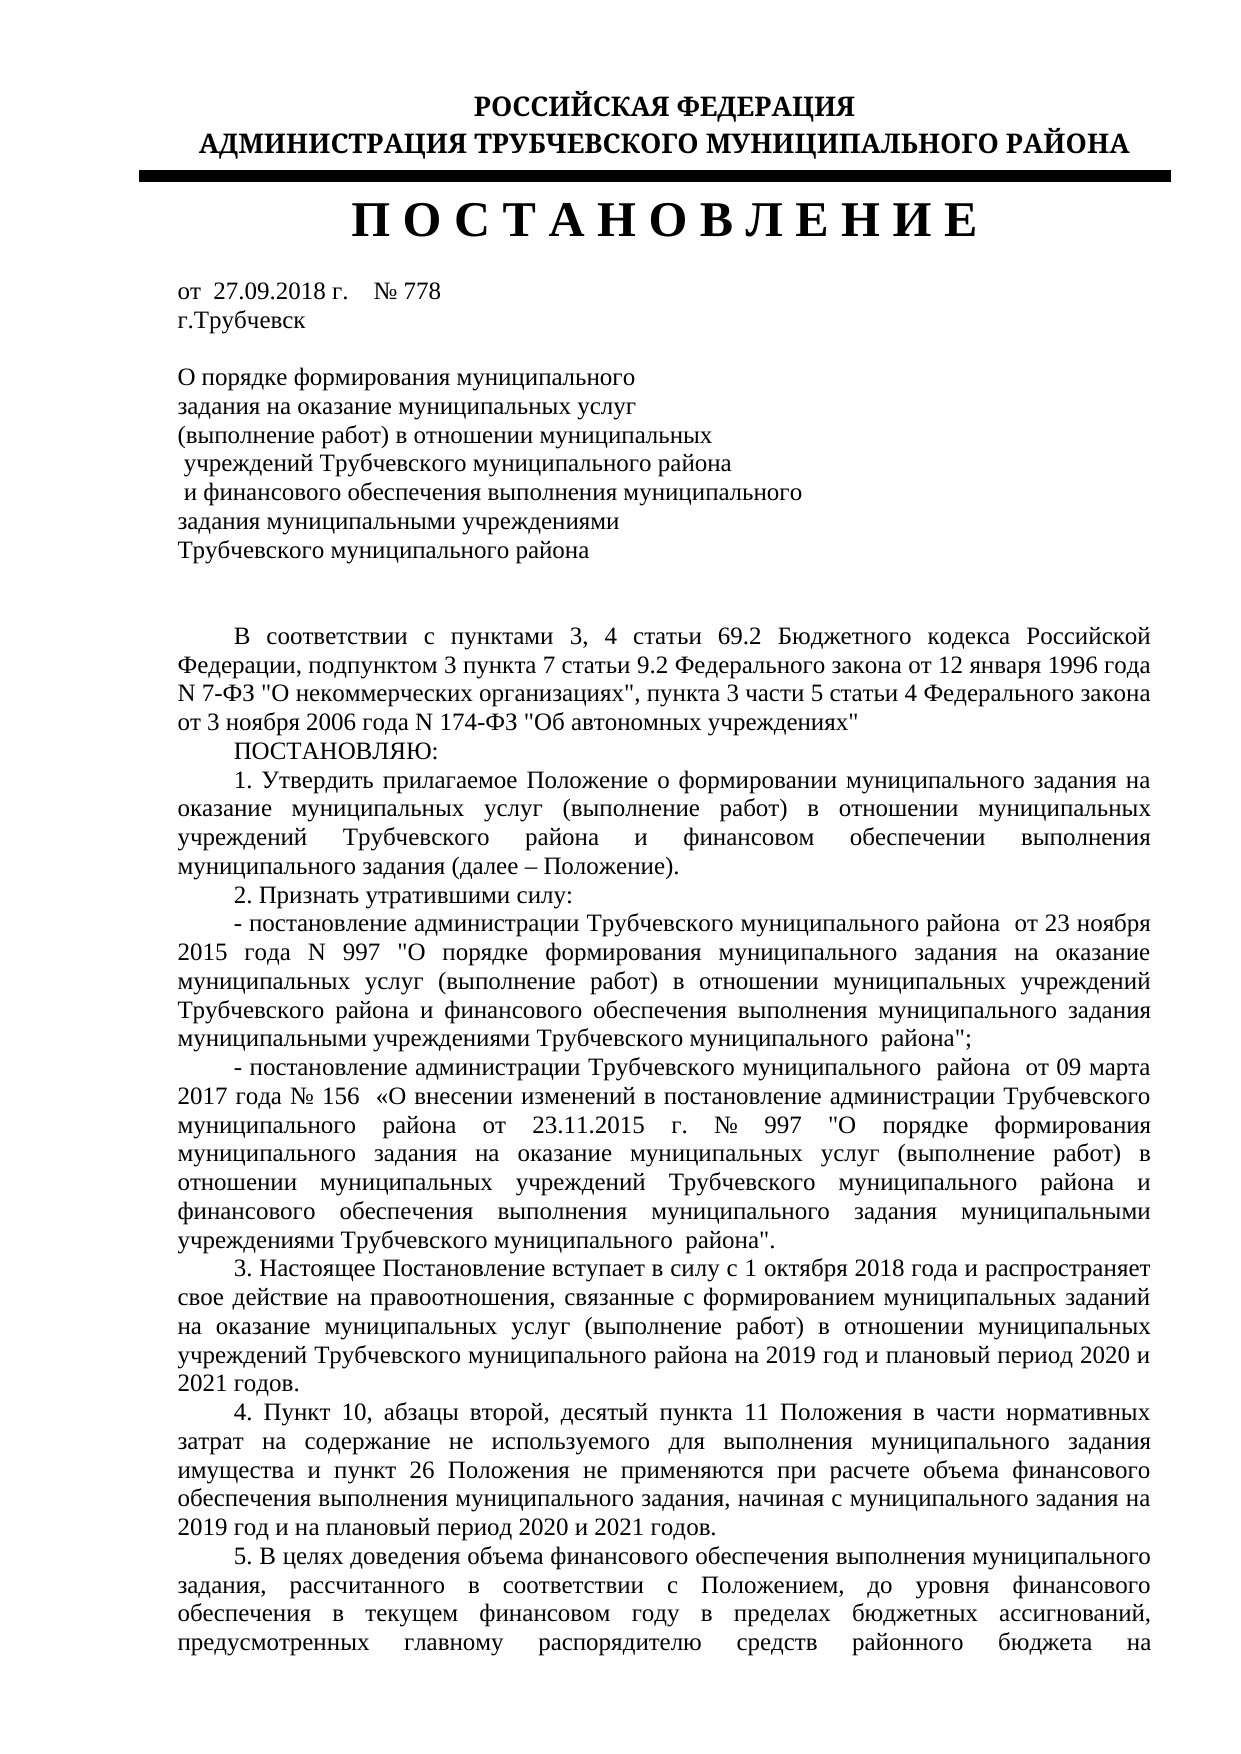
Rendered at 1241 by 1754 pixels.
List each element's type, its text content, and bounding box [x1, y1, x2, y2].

text - постановление администрации Трубчевского муниципального района от 23 ноября 2015 года N 997 "О порядке формирования муниципального задания на оказание муниципальных услуг (выполнение работ) в отношении муниципальных учреждений Трубчевского района и финансового обеспечения выполнения муниципального задания муниципальными учреждениями Трубчевского муниципального района"; [177, 908, 1152, 1052]
text РОССИЙСКАЯ ФЕДЕРАЦИЯ [44, 87, 1152, 124]
title Трубчевского муниципального района [177, 535, 1152, 563]
text ПОСТАНОВЛЯЮ: [177, 736, 1152, 765]
text 2. Признать утратившими силу: [177, 880, 1152, 908]
text АДМИНИСТРАЦИЯ ТРУБЧЕВСКОГО МУНИЦИПАЛЬНОГО РАЙОНА [177, 124, 1152, 161]
title задания муниципальными учреждениями [177, 506, 1152, 535]
text г.Трубчевск [177, 305, 1152, 333]
title (выполнение работ) в отношении муниципальных [177, 420, 1152, 448]
text 3. Настоящее Постановление вступает в силу с 1 октября 2018 года и распространяет свое действие на правоотношения, связанные с формированием муниципальных заданий на оказание муниципальных услуг (выполнение работ) в отношении муниципальных учреждений Трубчевского муниципального района на 2019 год и плановый период 2020 и 2021 годов. [177, 1253, 1152, 1397]
title О порядке формирования муниципального [177, 362, 1152, 391]
title задания на оказание муниципальных услуг [177, 391, 1152, 420]
text 1. Утвердить прилагаемое Положение о формировании муниципального задания на оказание муниципальных услуг (выполнение работ) в отношении муниципальных учреждений Трубчевского района и финансовом обеспечении выполнения муниципального задания (далее – Положение). [177, 765, 1152, 880]
text 4. Пункт 10, абзацы второй, десятый пункта 11 Положения в части нормативных затрат на содержание не используемого для выполнения муниципального задания имущества и пункт 26 Положения не применяются при расчете объема финансового обеспечения выполнения муниципального задания, начиная с муниципального задания на 2019 год и на плановый период 2020 и 2021 годов. [177, 1397, 1152, 1541]
title учреждений Трубчевского муниципального района [177, 448, 1152, 477]
text от 27.09.2018 г. № 778 [177, 276, 1152, 305]
text В соответствии с пунктами 3, 4 статьи 69.2 Бюджетного кодекса Российской Федерации, подпунктом 3 пункта 7 статьи 9.2 Федерального закона от 12 января 1996 года N 7-ФЗ "О некоммерческих организациях", пункта 3 части 5 статьи 4 Федерального закона от 3 ноября 2006 года N 174-ФЗ "Об автономных учреждениях" [177, 621, 1152, 736]
text П О С Т А Н О В Л Е Н И Е [177, 190, 1152, 247]
text - постановление администрации Трубчевского муниципального района от 09 марта 2017 года № 156 «О внесении изменений в постановление администрации Трубчевского муниципального района от 23.11.2015 г. № 997 "О порядке формирования муниципального задания на оказание муниципальных услуг (выполнение работ) в отношении муниципальных учреждений Трубчевского муниципального района и финансового обеспечения выполнения муниципального задания муниципальными учреждениями Трубчевского муниципального района". [177, 1052, 1152, 1253]
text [177, 1541, 1152, 1656]
title и финансового обеспечения выполнения муниципального [177, 477, 1152, 506]
